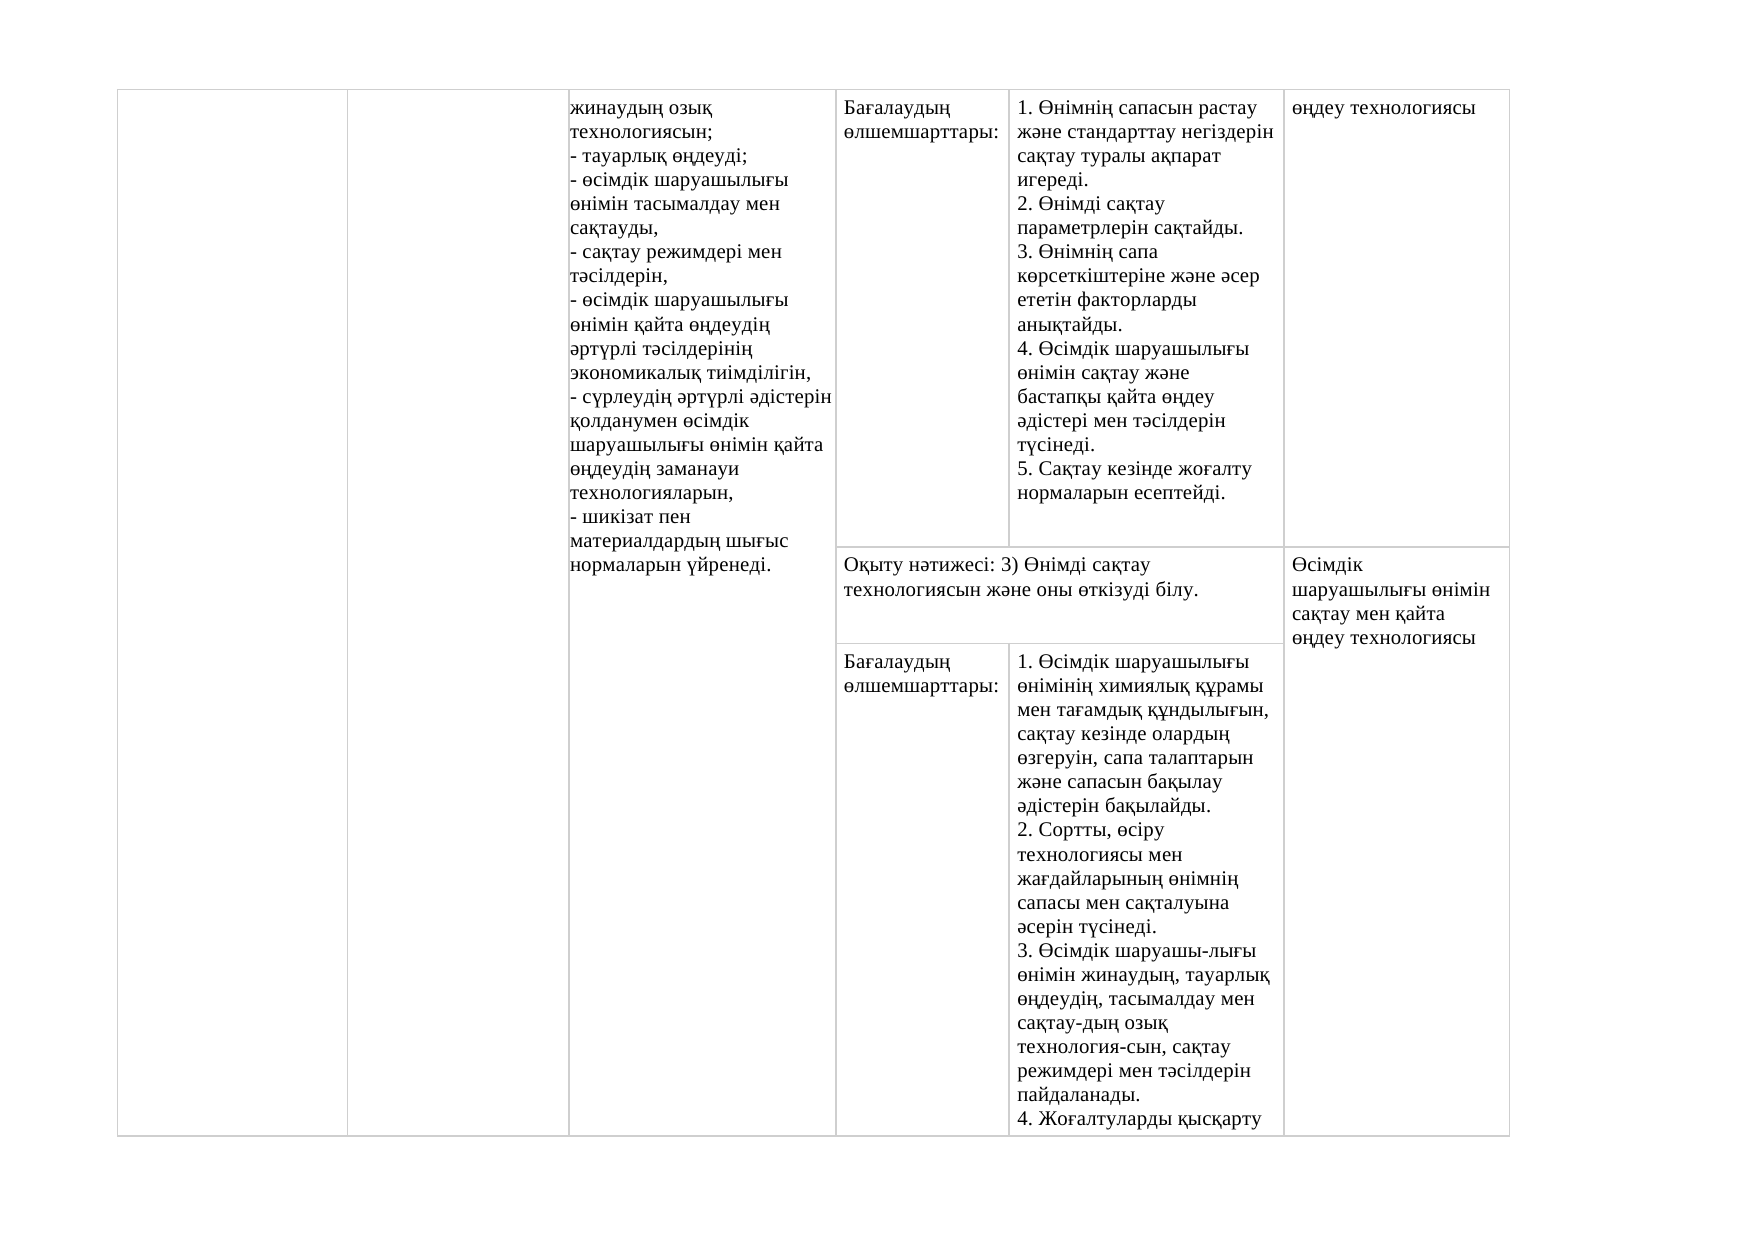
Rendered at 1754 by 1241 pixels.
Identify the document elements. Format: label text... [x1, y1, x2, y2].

table_cell Оқыту нәтижесі: 3) Өнімді сақтау технологиясын және оны өткізуді білу. [837, 548, 1283, 643]
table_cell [1285, 90, 1509, 546]
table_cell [837, 644, 1008, 1135]
table_cell Өсімдік шаруашылығы өнімін сақтау мен қайта өңдеу технологиясы [1285, 548, 1509, 1135]
table_cell Бағалаудың өлшемшарттары: [837, 90, 1008, 546]
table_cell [1010, 644, 1283, 1135]
table_cell 1. Өнімнің сапасын растау және стандарттау негіздерін сақтау туралы ақпарат игереді. 2. Өнімді сақтау параметрлерін сақтайды. 3. Өнімнің сапа көрсеткіштеріне және әсер ететін факторларды анықтайды. 4. Өсімдік шаруашылығы өнімін сақтау және бастапқы қайта өңдеу әдістері мен тәсілдерін түсінеді. 5. Сақтау кезінде жоғалту нормаларын есептейді. [1010, 90, 1283, 546]
